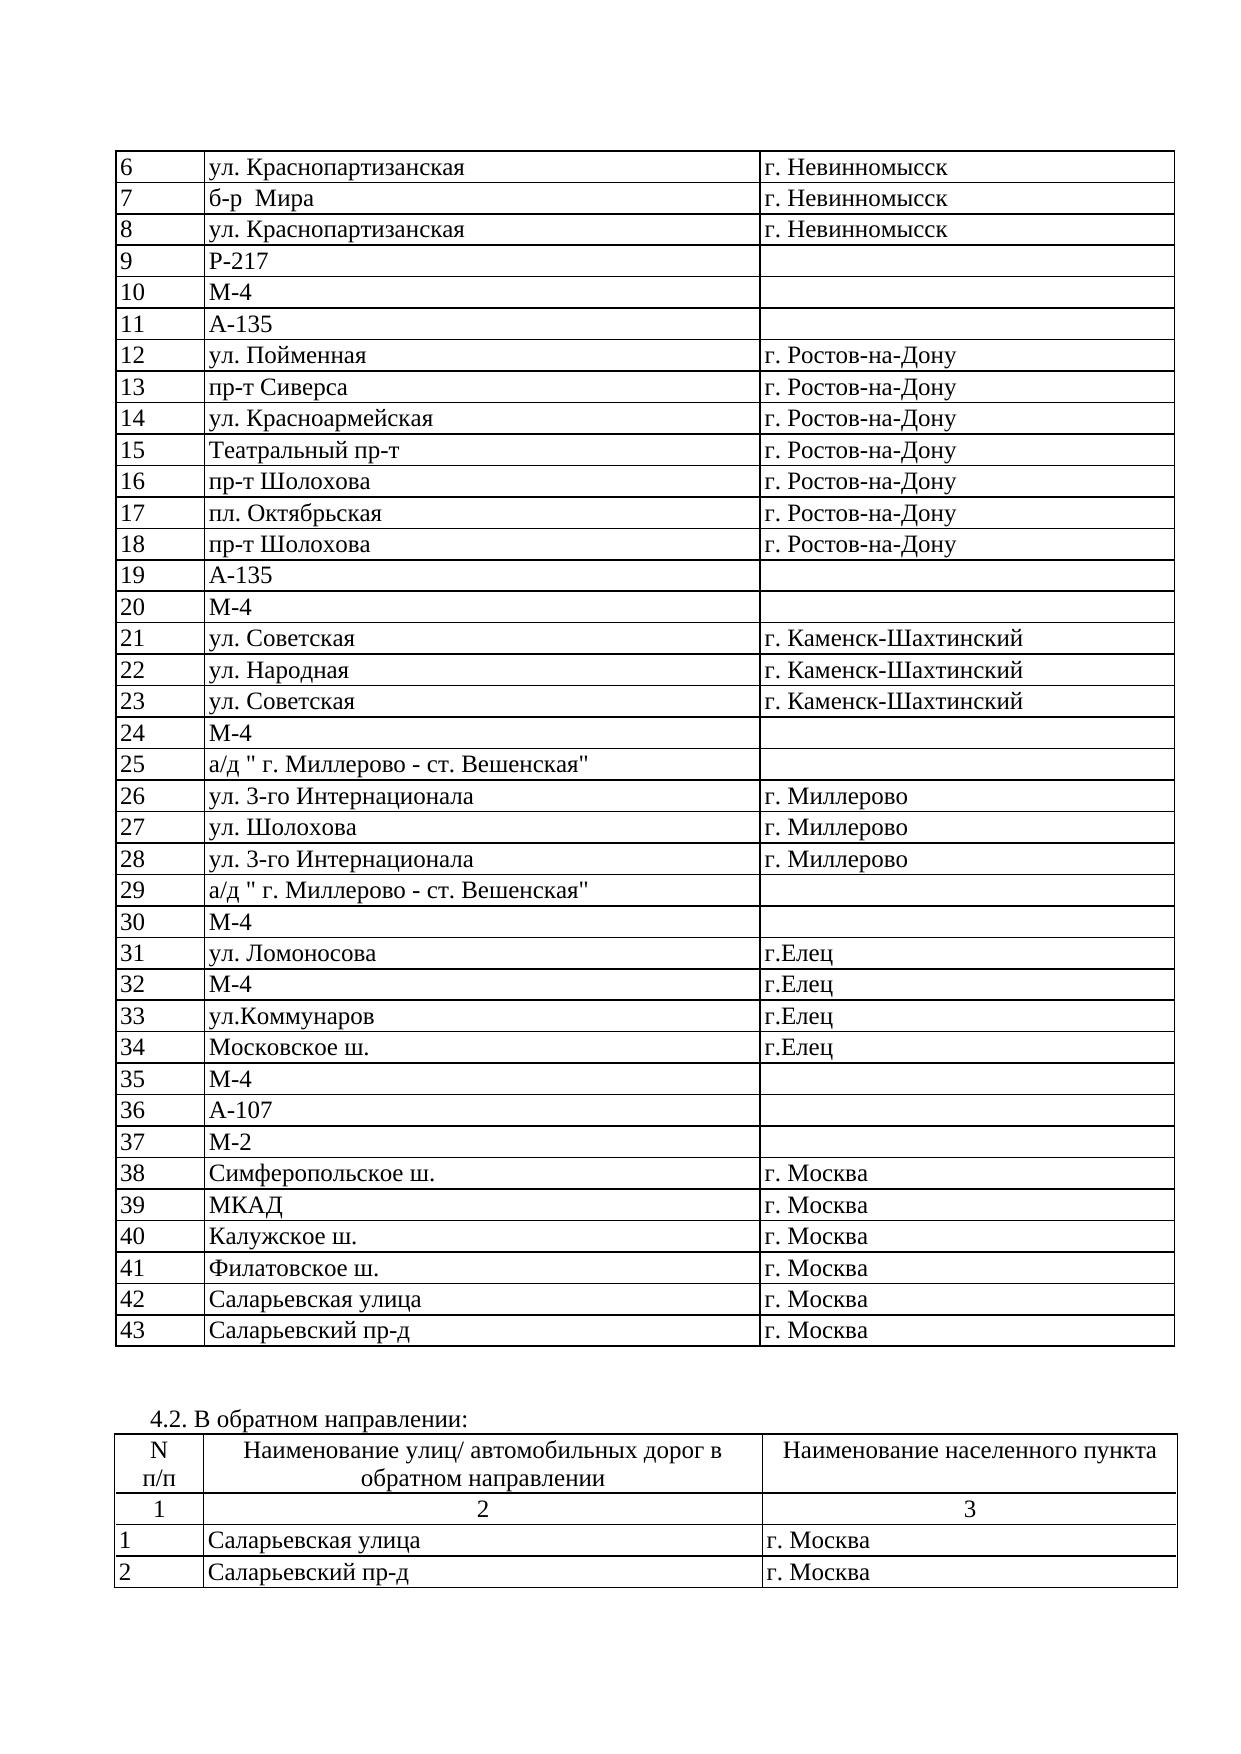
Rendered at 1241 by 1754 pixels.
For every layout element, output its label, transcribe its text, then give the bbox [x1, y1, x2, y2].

table_cell 14 [117, 403, 204, 433]
table_header Наименование населенного пункта [763, 1435, 1177, 1492]
table_cell А-135 [205, 561, 759, 590]
table_cell МКАД [205, 1190, 759, 1219]
table_cell 17 [117, 498, 204, 527]
table_cell г. Каменск-Шахтинский [761, 623, 1174, 653]
table_cell г. Ростов-на-Дону [761, 340, 1174, 370]
table_header N п/п [115, 1435, 203, 1492]
table_cell Симферопольское ш. [205, 1158, 759, 1188]
table_cell Р-217 [205, 246, 759, 276]
table_cell 2 [115, 1556, 203, 1587]
table_cell ул. Красноармейская [205, 403, 759, 433]
table_cell 40 [117, 1221, 204, 1251]
table_cell г.Елец [761, 938, 1174, 968]
table_cell 2 [204, 1494, 762, 1524]
table_cell ул. Ломоносова [205, 938, 759, 968]
table_cell г. Москва [761, 1316, 1174, 1345]
table_cell 38 [117, 1158, 204, 1188]
table_cell 15 [117, 435, 204, 464]
table_cell ул. Краснопартизанская [205, 152, 759, 181]
table_cell г. Невинномысск [761, 183, 1174, 213]
table_cell [761, 1095, 1174, 1125]
table_cell Театральный пр-т [205, 435, 759, 464]
table_cell ул. 3-го Интернационала [205, 844, 759, 873]
table_cell [761, 561, 1174, 590]
table_cell ул.Коммунаров [205, 1001, 759, 1031]
table_cell пр-т Шолохова [205, 466, 759, 496]
table_cell Филатовское ш. [205, 1253, 759, 1282]
table_cell 26 [117, 781, 204, 811]
table_cell 37 [117, 1127, 204, 1157]
table_cell ул. Советская [205, 686, 759, 716]
table_cell 8 [117, 215, 204, 244]
table_cell [761, 246, 1174, 276]
table_cell пл. Октябрьская [205, 498, 759, 527]
table_cell 34 [117, 1032, 204, 1062]
table_cell г. Москва [761, 1253, 1174, 1282]
table_cell 36 [117, 1095, 204, 1125]
table_cell [761, 749, 1174, 779]
table_cell [761, 309, 1174, 339]
table_cell 1 [115, 1525, 203, 1555]
table_header Наименование улиц/ автомобильных дорог в обратном направлении [204, 1435, 762, 1492]
table_cell 20 [117, 592, 204, 622]
text 4.2. В обратном направлении: [150, 1404, 1090, 1433]
table_cell г. Миллерово [761, 781, 1174, 811]
table_cell ул. Народная [205, 655, 759, 685]
table_cell [761, 1064, 1174, 1094]
table_cell г. Невинномысск [761, 152, 1174, 181]
table_cell г. Москва [761, 1158, 1174, 1188]
table_cell 7 [117, 183, 204, 213]
table_cell Саларьевский пр-д [205, 1316, 759, 1345]
table_cell [761, 718, 1174, 748]
table_cell г. Каменск-Шахтинский [761, 686, 1174, 716]
table_cell 19 [117, 561, 204, 590]
table_cell 42 [117, 1284, 204, 1314]
table_cell пр-т Шолохова [205, 529, 759, 559]
table_cell [761, 907, 1174, 936]
table_cell 22 [117, 655, 204, 685]
table_cell а/д " г. Миллерово - ст. Вешенская" [205, 875, 759, 905]
table_cell М-4 [205, 718, 759, 748]
table_cell г. Ростов-на-Дону [761, 435, 1174, 464]
table_cell г. Москва [761, 1284, 1174, 1314]
table_cell пр-т Сиверса [205, 372, 759, 402]
table_cell 6 [117, 152, 204, 181]
table_cell 29 [117, 875, 204, 905]
table_cell 41 [117, 1253, 204, 1282]
table_cell ул. Шолохова [205, 812, 759, 842]
table_cell 28 [117, 844, 204, 873]
table_cell г. Москва [761, 1190, 1174, 1219]
table_cell Московское ш. [205, 1032, 759, 1062]
table_cell А-135 [205, 309, 759, 339]
table_cell 1 [115, 1493, 203, 1524]
table_cell Калужское ш. [205, 1221, 759, 1251]
table_cell [761, 1127, 1174, 1157]
table_cell 31 [117, 938, 204, 968]
table_cell г.Елец [761, 1032, 1174, 1062]
table_cell 13 [117, 372, 204, 402]
table_cell 32 [117, 970, 204, 999]
table_cell М-4 [205, 970, 759, 999]
table_cell М-2 [205, 1127, 759, 1157]
table_cell 3 [763, 1492, 1177, 1524]
table_cell 43 [117, 1316, 204, 1345]
table_cell 18 [117, 529, 204, 559]
table_cell г. Москва [763, 1524, 1177, 1555]
table_cell г.Елец [761, 970, 1174, 999]
table_cell М-4 [205, 907, 759, 936]
table_cell [761, 277, 1174, 307]
table_cell 25 [117, 749, 204, 779]
table_cell а/д " г. Миллерово - ст. Вешенская" [205, 749, 759, 779]
table_cell М-4 [205, 1064, 759, 1094]
table_cell М-4 [205, 277, 759, 307]
table_cell 33 [117, 1001, 204, 1031]
table_cell 35 [117, 1064, 204, 1094]
table_cell 10 [117, 277, 204, 307]
table_cell 30 [117, 907, 204, 936]
table_cell Саларьевская улица [205, 1284, 759, 1314]
table_cell г. Ростов-на-Дону [761, 466, 1174, 496]
table_cell 9 [117, 246, 204, 276]
table_cell Саларьевский пр-д [204, 1557, 762, 1587]
table_cell [761, 592, 1174, 622]
table_cell г. Ростов-на-Дону [761, 372, 1174, 402]
table_cell ул. Советская [205, 623, 759, 653]
table_cell г. Невинномысск [761, 215, 1174, 244]
table_cell М-4 [205, 592, 759, 622]
table_cell 12 [117, 340, 204, 370]
table_cell 16 [117, 466, 204, 496]
table_cell ул. 3-го Интернационала [205, 781, 759, 811]
table_cell г. Москва [763, 1555, 1177, 1587]
table_cell А-107 [205, 1095, 759, 1125]
table_cell Саларьевская улица [204, 1525, 762, 1555]
table_cell г. Каменск-Шахтинский [761, 655, 1174, 685]
table_cell г. Ростов-на-Дону [761, 498, 1174, 527]
table_cell г. Ростов-на-Дону [761, 403, 1174, 433]
table_cell 27 [117, 812, 204, 842]
table_cell 11 [117, 309, 204, 339]
table_cell ул. Пойменная [205, 340, 759, 370]
table_cell г. Миллерово [761, 812, 1174, 842]
table_cell 21 [117, 623, 204, 653]
table_cell г. Москва [761, 1221, 1174, 1251]
table_cell 24 [117, 718, 204, 748]
table_cell б-р Мира [205, 183, 759, 213]
table_cell [761, 875, 1174, 905]
table_cell г. Миллерово [761, 844, 1174, 873]
table_cell 39 [117, 1190, 204, 1219]
table_cell ул. Краснопартизанская [205, 215, 759, 244]
table_cell г. Ростов-на-Дону [761, 529, 1174, 559]
table_cell 23 [117, 686, 204, 716]
table_cell г.Елец [761, 1001, 1174, 1031]
